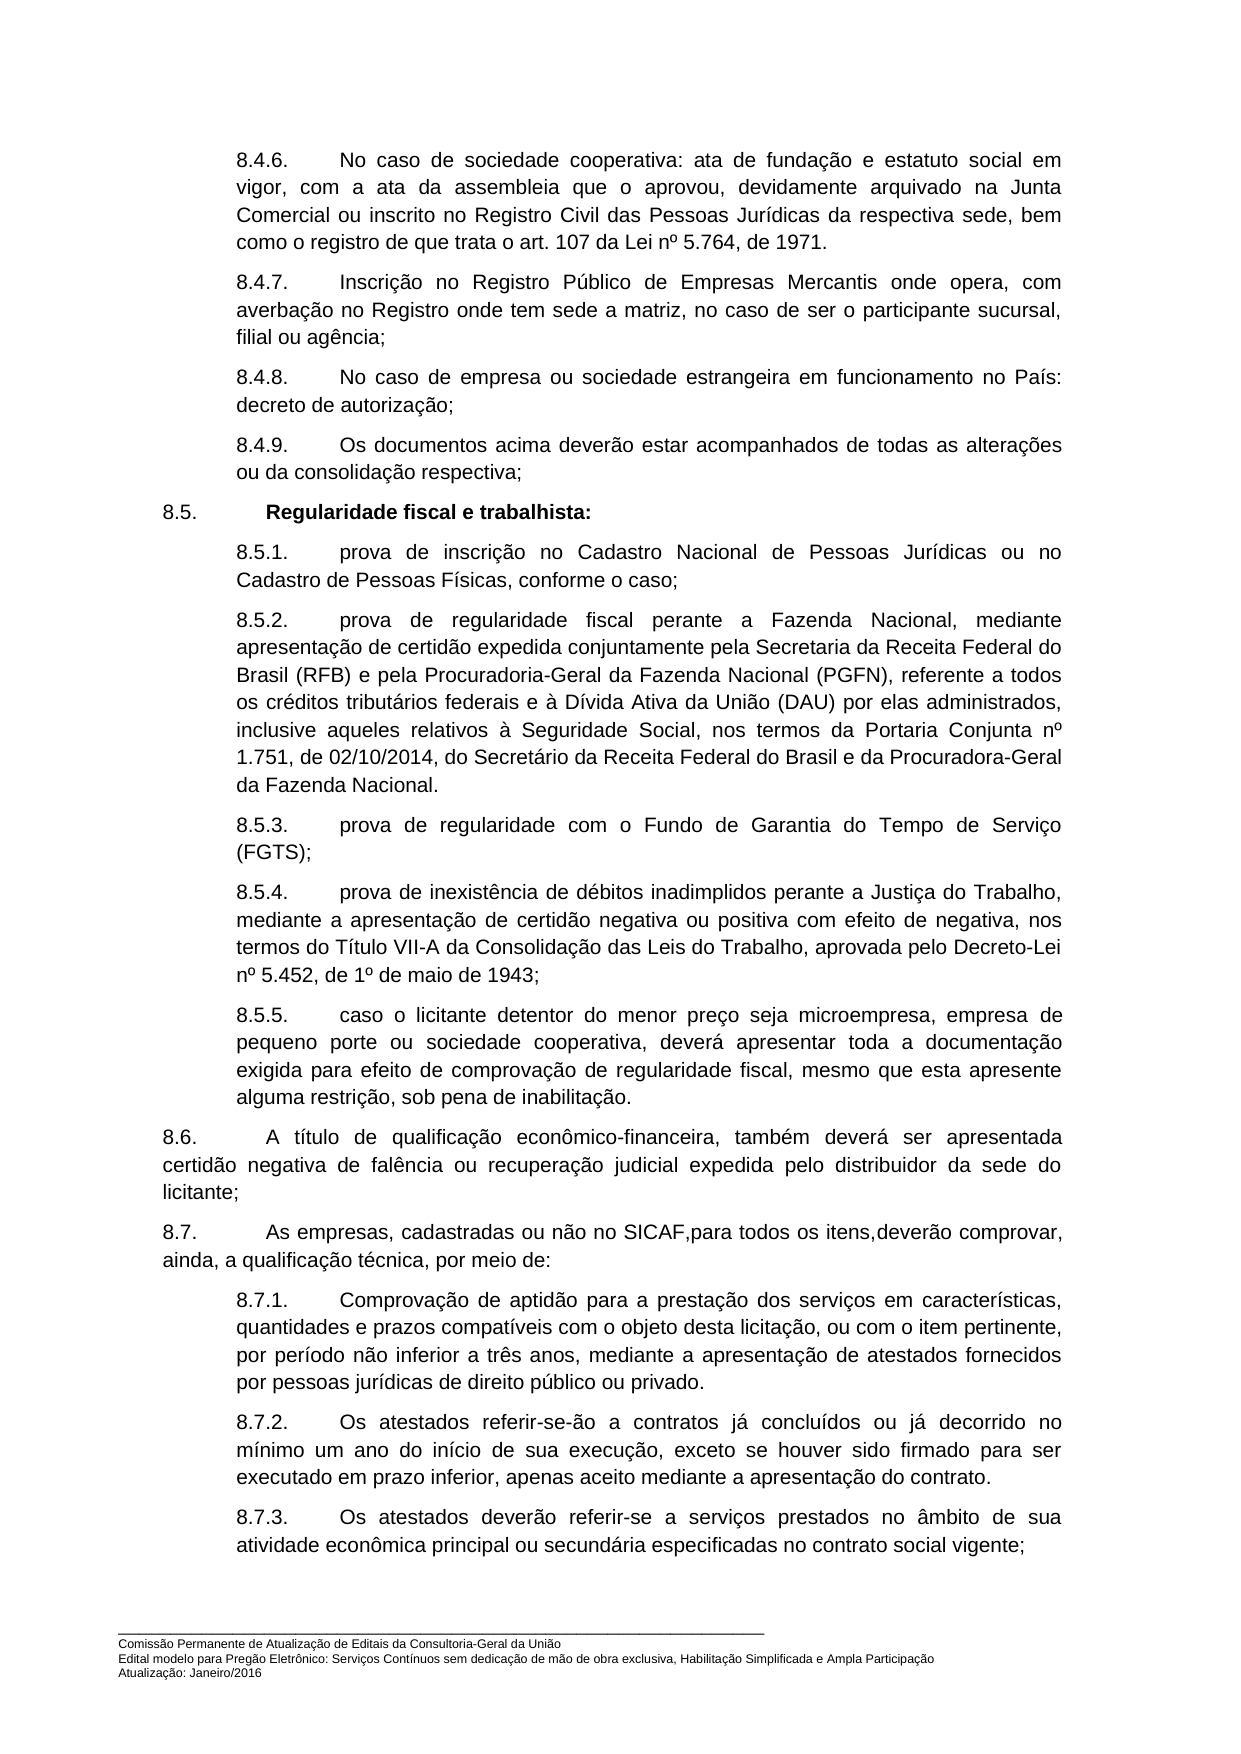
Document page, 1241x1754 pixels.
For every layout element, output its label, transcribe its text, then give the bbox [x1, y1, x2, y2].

list prova de regularidade fiscal perante a Fazenda Nacional, mediante apresentação de certidão expedida conjuntamente pela Secretaria da Receita Federal do Brasil (RFB) e pela Procuradoria-Geral da Fazenda Nacional (PGFN), referente a todos os créditos tributários federais e à Dívida Ativa da União (DAU) por elas administrados, inclusive aqueles relativos à Seguridade Social, nos termos da Portaria Conjunta nº 1.751, de 02/10/2014, do Secretário da Receita Federal do Brasil e da Procuradora-Geral da Fazenda Nacional. [236, 608, 1063, 797]
list prova de inexistência de débitos inadimplidos perante a Justiça do Trabalho, mediante a apresentação de certidão negativa ou positiva com efeito de negativa, nos termos do Título VII-A da Consolidação das Leis do Trabalho, aprovada pelo Decreto-Lei nº 5.452, de 1º de maio de 1943; [236, 880, 1063, 987]
list Inscrição no Registro Público de Empresas Mercantis onde opera, com averbação no Registro onde tem sede a matriz, no caso de ser o participante sucursal, filial ou agência; [236, 270, 1063, 349]
list No caso de empresa ou sociedade estrangeira em funcionamento no País: decreto de autorização; [236, 365, 1063, 417]
list Os atestados referir-se-ão a contratos já concluídos ou já decorrido no mínimo um ano do início de sua execução, exceto se houver sido firmado para ser executado em prazo inferior, apenas aceito mediante a apresentação do contrato. [236, 1410, 1063, 1489]
list Os documentos acima deverão estar acompanhados de todas as alterações ou da consolidação respectiva; [236, 433, 1063, 484]
list prova de regularidade com o Fundo de Garantia do Tempo de Serviço (FGTS); [236, 813, 1063, 864]
list As empresas, cadastradas ou não no SICAF,para todos os itens,deverão comprovar, ainda, a qualificação técnica, por meio de: [162, 1220, 1063, 1272]
list prova de inscrição no Cadastro Nacional de Pessoas Jurídicas ou no Cadastro de Pessoas Físicas, conforme o caso; [236, 540, 1063, 592]
list No caso de sociedade cooperativa: ata de fundação e estatuto social em vigor, com a ata da assembleia que o aprovou, devidamente arquivado na Junta Comercial ou inscrito no Registro Civil das Pessoas Jurídicas da respectiva sede, bem como o registro de que trata o art. 107 da Lei nº 5.764, de 1971. [236, 148, 1063, 254]
list caso o licitante detentor do menor preço seja microempresa, empresa de pequeno porte ou sociedade cooperativa, deverá apresentar toda a documentação exigida para efeito de comprovação de regularidade fiscal, mesmo que esta apresente alguma restrição, sob pena de inabilitação. [236, 1003, 1063, 1109]
list Regularidade fiscal e trabalhista: [162, 500, 1063, 524]
list Os atestados deverão referir-se a serviços prestados no âmbito de sua atividade econômica principal ou secundária especificadas no contrato social vigente; [236, 1505, 1063, 1557]
list Comprovação de aptidão para a prestação dos serviços em características, quantidades e prazos compatíveis com o objeto desta licitação, ou com o item pertinente, por período não inferior a três anos, mediante a apresentação de atestados fornecidos por pessoas jurídicas de direito público ou privado. [236, 1288, 1063, 1394]
list A título de qualificação econômico-financeira, também deverá ser apresentada certidão negativa de falência ou recuperação judicial expedida pelo distribuidor da sede do licitante; [162, 1125, 1063, 1204]
